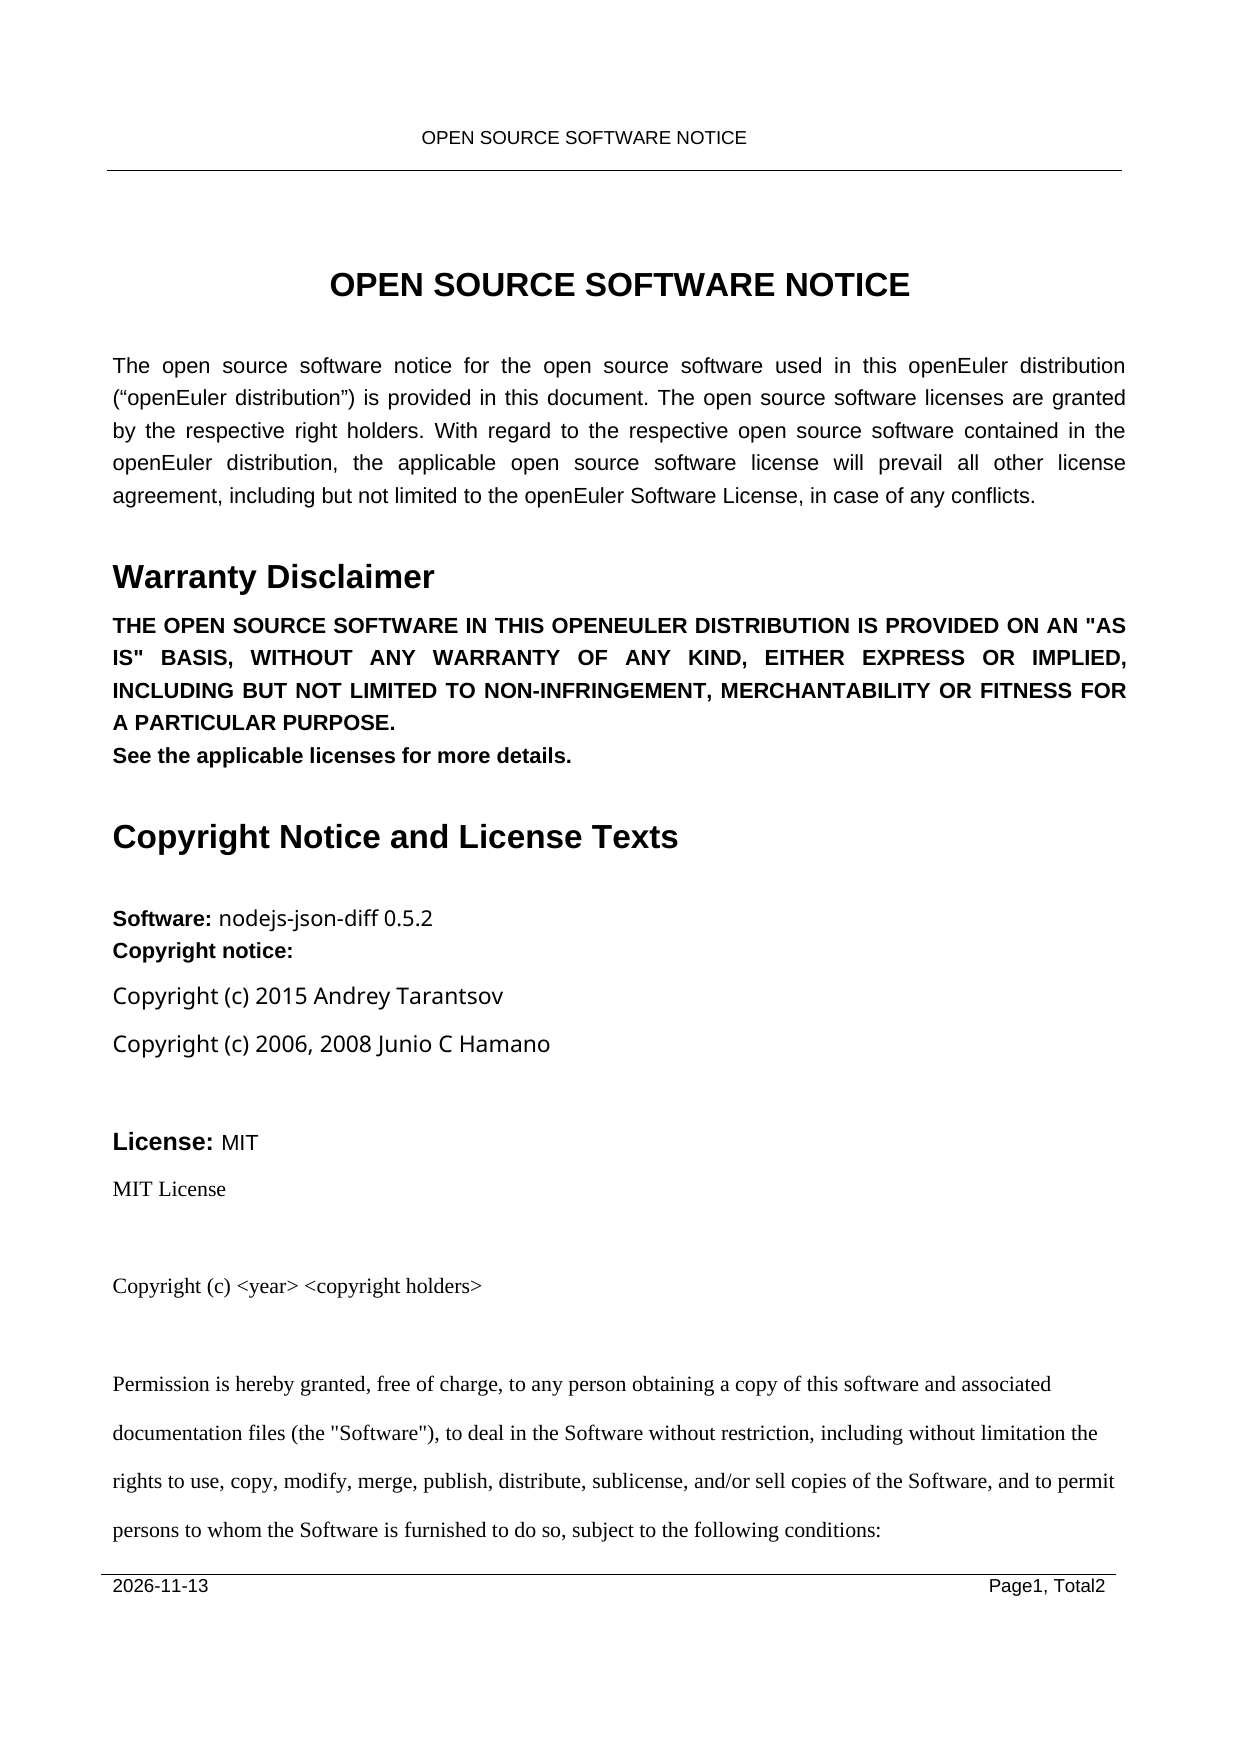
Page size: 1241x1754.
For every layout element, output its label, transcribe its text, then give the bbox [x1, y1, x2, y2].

text Warranty Disclaimer [112, 544, 1128, 609]
text Copyright (c) 2015 Andrey Tarantsov Copyright (c) 2006, 2008 Junio C Hamano [112, 979, 1128, 1109]
text The open source software notice for the open source software used in this openEuler distribution (“openEuler distribution”) is provided in this document. The open source software licenses are granted by the respective right holders. With regard to the respective open source software contained in the openEuler distribution, the applicable open source software license will prevail all other license agreement, including but not limited to the openEuler Software License, in case of any conflicts. [112, 349, 1128, 511]
text THE OPEN SOURCE SOFTWARE IN THIS OPENEULER DISTRIBUTION IS PROVIDED ON AN "AS IS" BASIS, WITHOUT ANY WARRANTY OF ANY KIND, EITHER EXPRESS OR IMPLIED, INCLUDING BUT NOT LIMITED TO NON-INFRINGEMENT, MERCHANTABILITY OR FITNESS FOR A PARTICULAR PURPOSE. See the applicable licenses for more details. [112, 609, 1128, 771]
text OPEN SOURCE SOFTWARE NOTICE [112, 251, 1128, 316]
text Copyright notice: [112, 934, 1128, 966]
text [112, 1172, 1128, 1546]
text Software: nodejs-json-diff 0.5.2 [112, 901, 1128, 934]
text License: MIT [112, 1125, 1128, 1158]
text Copyright Notice and License Texts [112, 804, 1128, 869]
